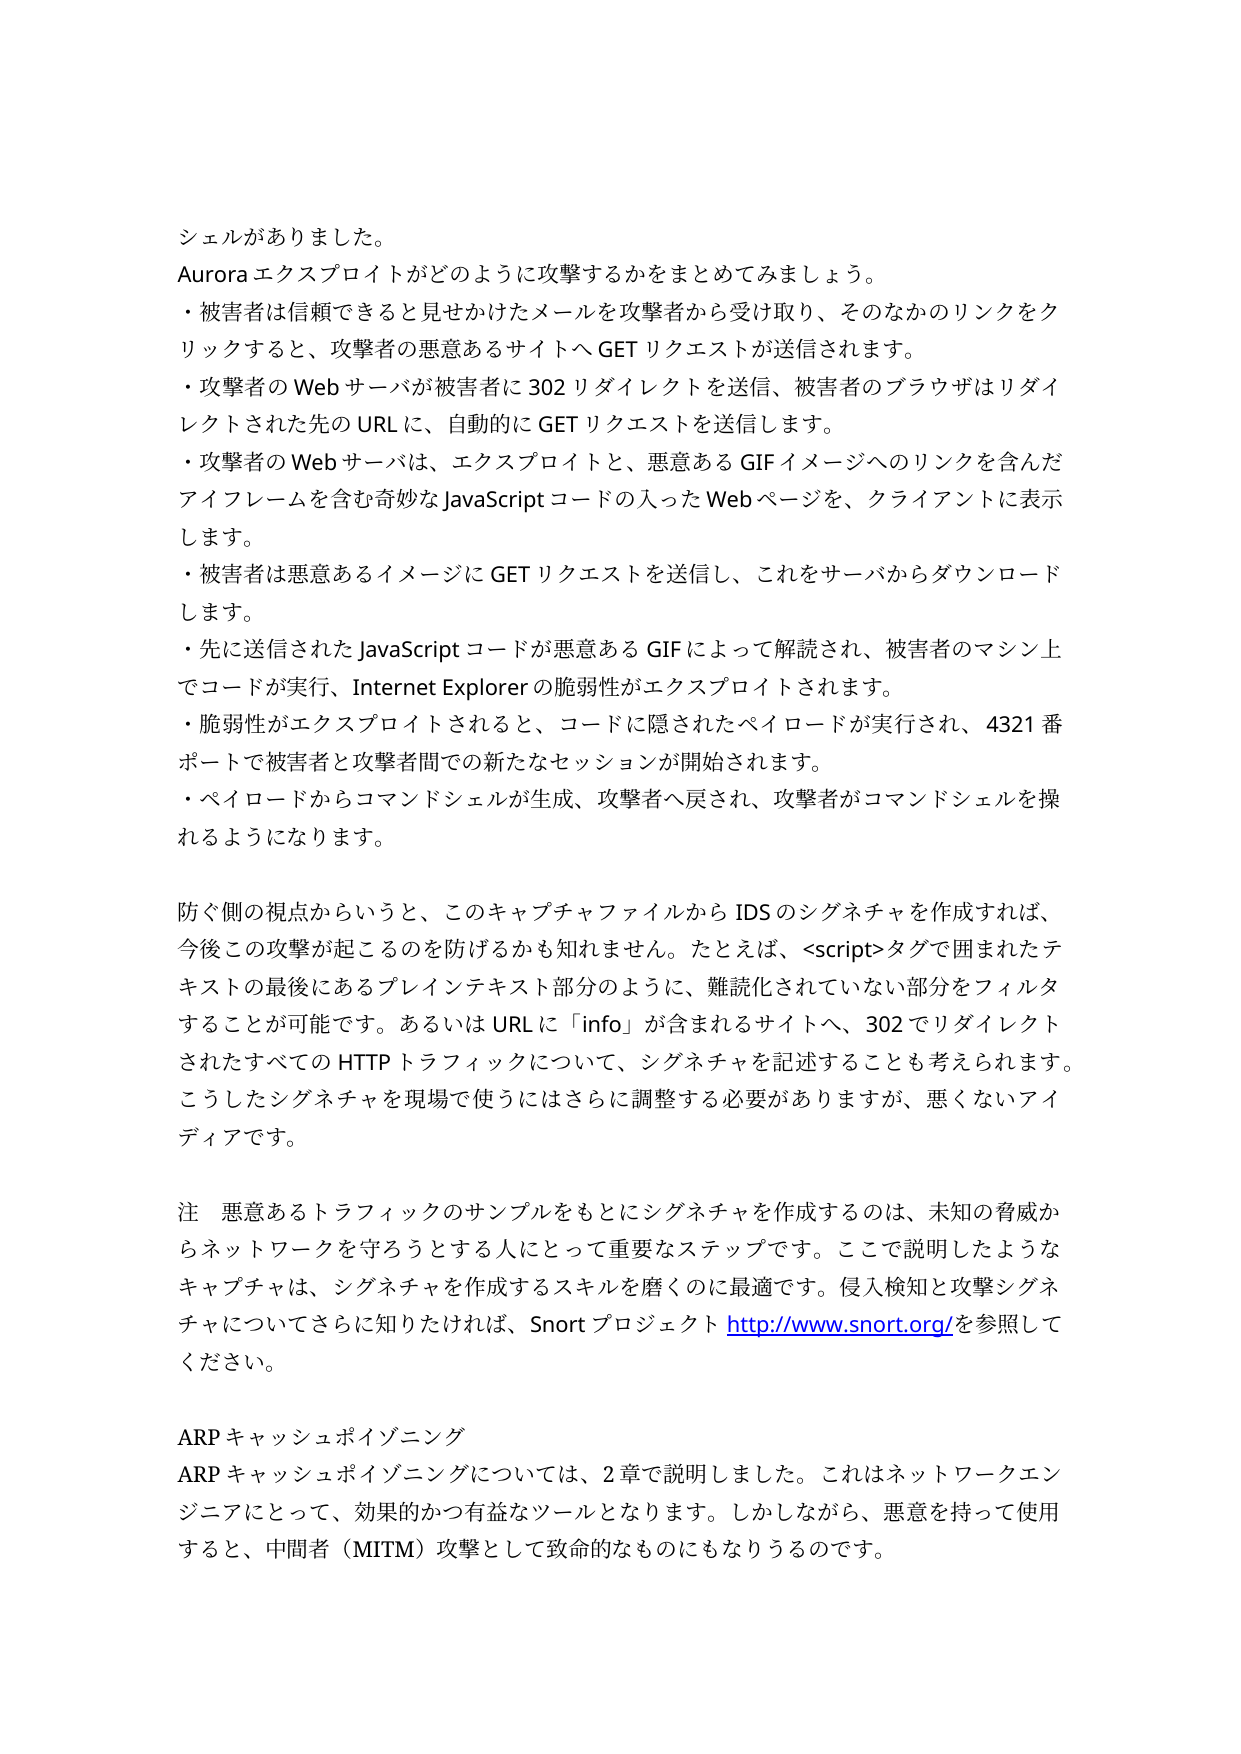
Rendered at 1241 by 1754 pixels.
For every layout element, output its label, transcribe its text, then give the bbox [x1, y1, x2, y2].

text ・攻撃者のWebサーバは、エクスプロイトと、悪意あるGIFイメージへのリンクを含んだアイフレームを含む奇妙なJavaScriptコードの入ったWebページを、クライアントに表示します。 [177, 442, 1063, 554]
text ・脆弱性がエクスプロイトされると、コードに隠されたペイロードが実行され、4321番ポートで被害者と攻撃者間での新たなセッションが開始されます。 [177, 704, 1063, 779]
text ・被害者は悪意あるイメージにGETリクエストを送信し、これをサーバからダウンロードします。 [177, 554, 1063, 629]
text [177, 217, 1063, 254]
text ・攻撃者のWebサーバが被害者に302リダイレクトを送信、被害者のブラウザはリダイレクトされた先のURLに、自動的にGETリクエストを送信します。 [177, 367, 1063, 442]
text Auroraエクスプロイトがどのように攻撃するかをまとめてみましょう。 [177, 254, 1063, 292]
text 防ぐ側の視点からいうと、このキャプチャファイルからIDSのシグネチャを作成すれば、今後この攻撃が起こるのを防げるかも知れません。たとえば、<script>タグで囲まれたテキストの最後にあるプレインテキスト部分のように、難読化されていない部分をフィルタすることが可能です。あるいはURLに「info」が含まれるサイトへ、302でリダイレクトされたすべてのHTTPトラフィックについて、シグネチャを記述することも考えられます。こうしたシグネチャを現場で使うにはさらに調整する必要がありますが、悪くないアイディアです。 [177, 892, 1063, 1154]
text ・被害者は信頼できると見せかけたメールを攻撃者から受け取り、そのなかのリンクをクリックすると、攻撃者の悪意あるサイトへGETリクエストが送信されます。 [177, 292, 1063, 367]
text ARPキャッシュポイゾニングについては、2章で説明しました。これはネットワークエンジニアにとって、効果的かつ有益なツールとなります。しかしながら、悪意を持って使用すると、中間者（MITM）攻撃として致命的なものにもなりうるのです。 [177, 1454, 1063, 1567]
text ・ペイロードからコマンドシェルが生成、攻撃者へ戻され、攻撃者がコマンドシェルを操れるようになります。 [177, 779, 1063, 854]
text 注 悪意あるトラフィックのサンプルをもとにシグネチャを作成するのは、未知の脅威からネットワークを守ろうとする人にとって重要なステップです。ここで説明したようなキャプチャは、シグネチャを作成するスキルを磨くのに最適です。侵入検知と攻撃シグネチャについてさらに知りたければ、Snortプロジェクトhttp://www.snort.org/を参照してください。 [177, 1192, 1063, 1379]
text ARPキャッシュポイゾニング [177, 1417, 1063, 1454]
text ・先に送信されたJavaScriptコードが悪意あるGIFによって解読され、被害者のマシン上でコードが実行、Internet Explorerの脆弱性がエクスプロイトされます。 [177, 629, 1063, 704]
